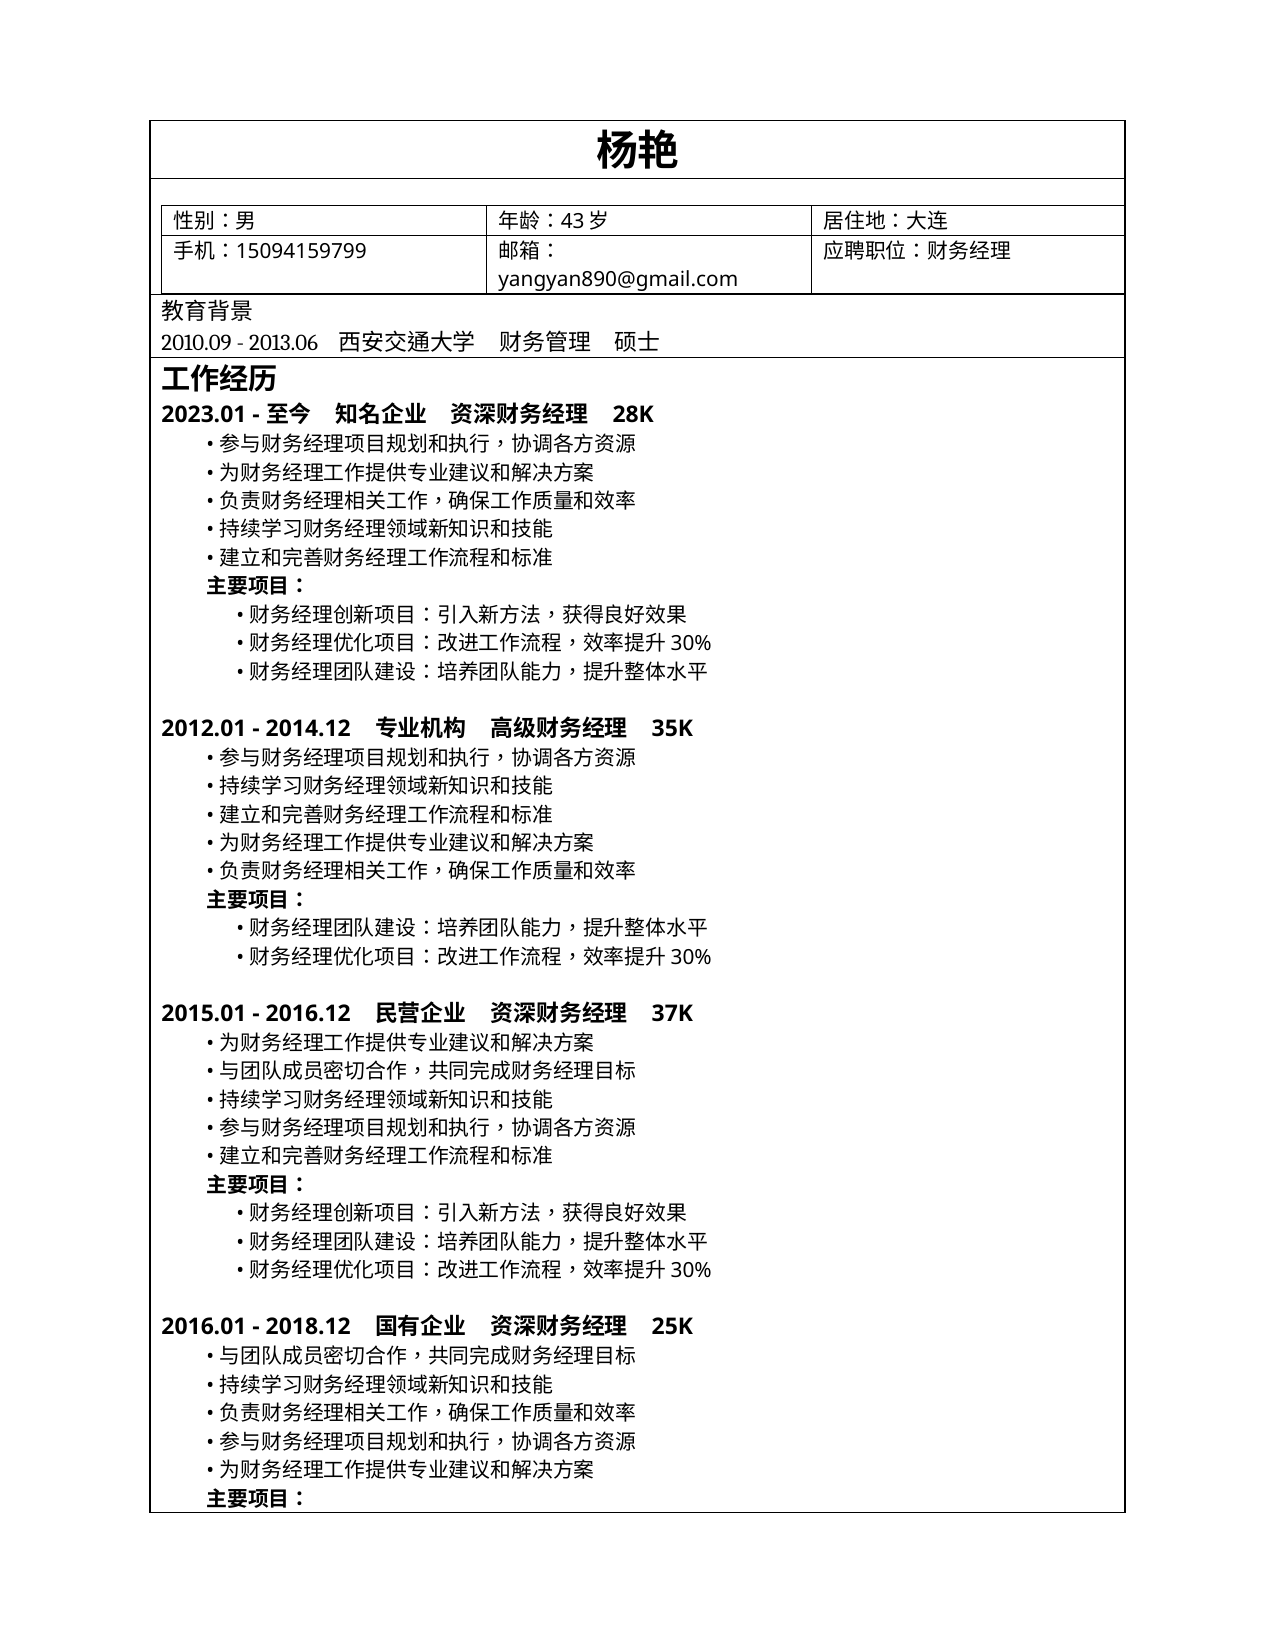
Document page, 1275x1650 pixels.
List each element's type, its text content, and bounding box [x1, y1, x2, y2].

table_header 杨艳 [151, 121, 1124, 178]
table_cell 教育背景 2010.09 - 2013.06 西安交通大学 财务管理 硕士 [151, 295, 1124, 357]
table_cell [151, 179, 1124, 294]
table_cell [151, 358, 1124, 1512]
